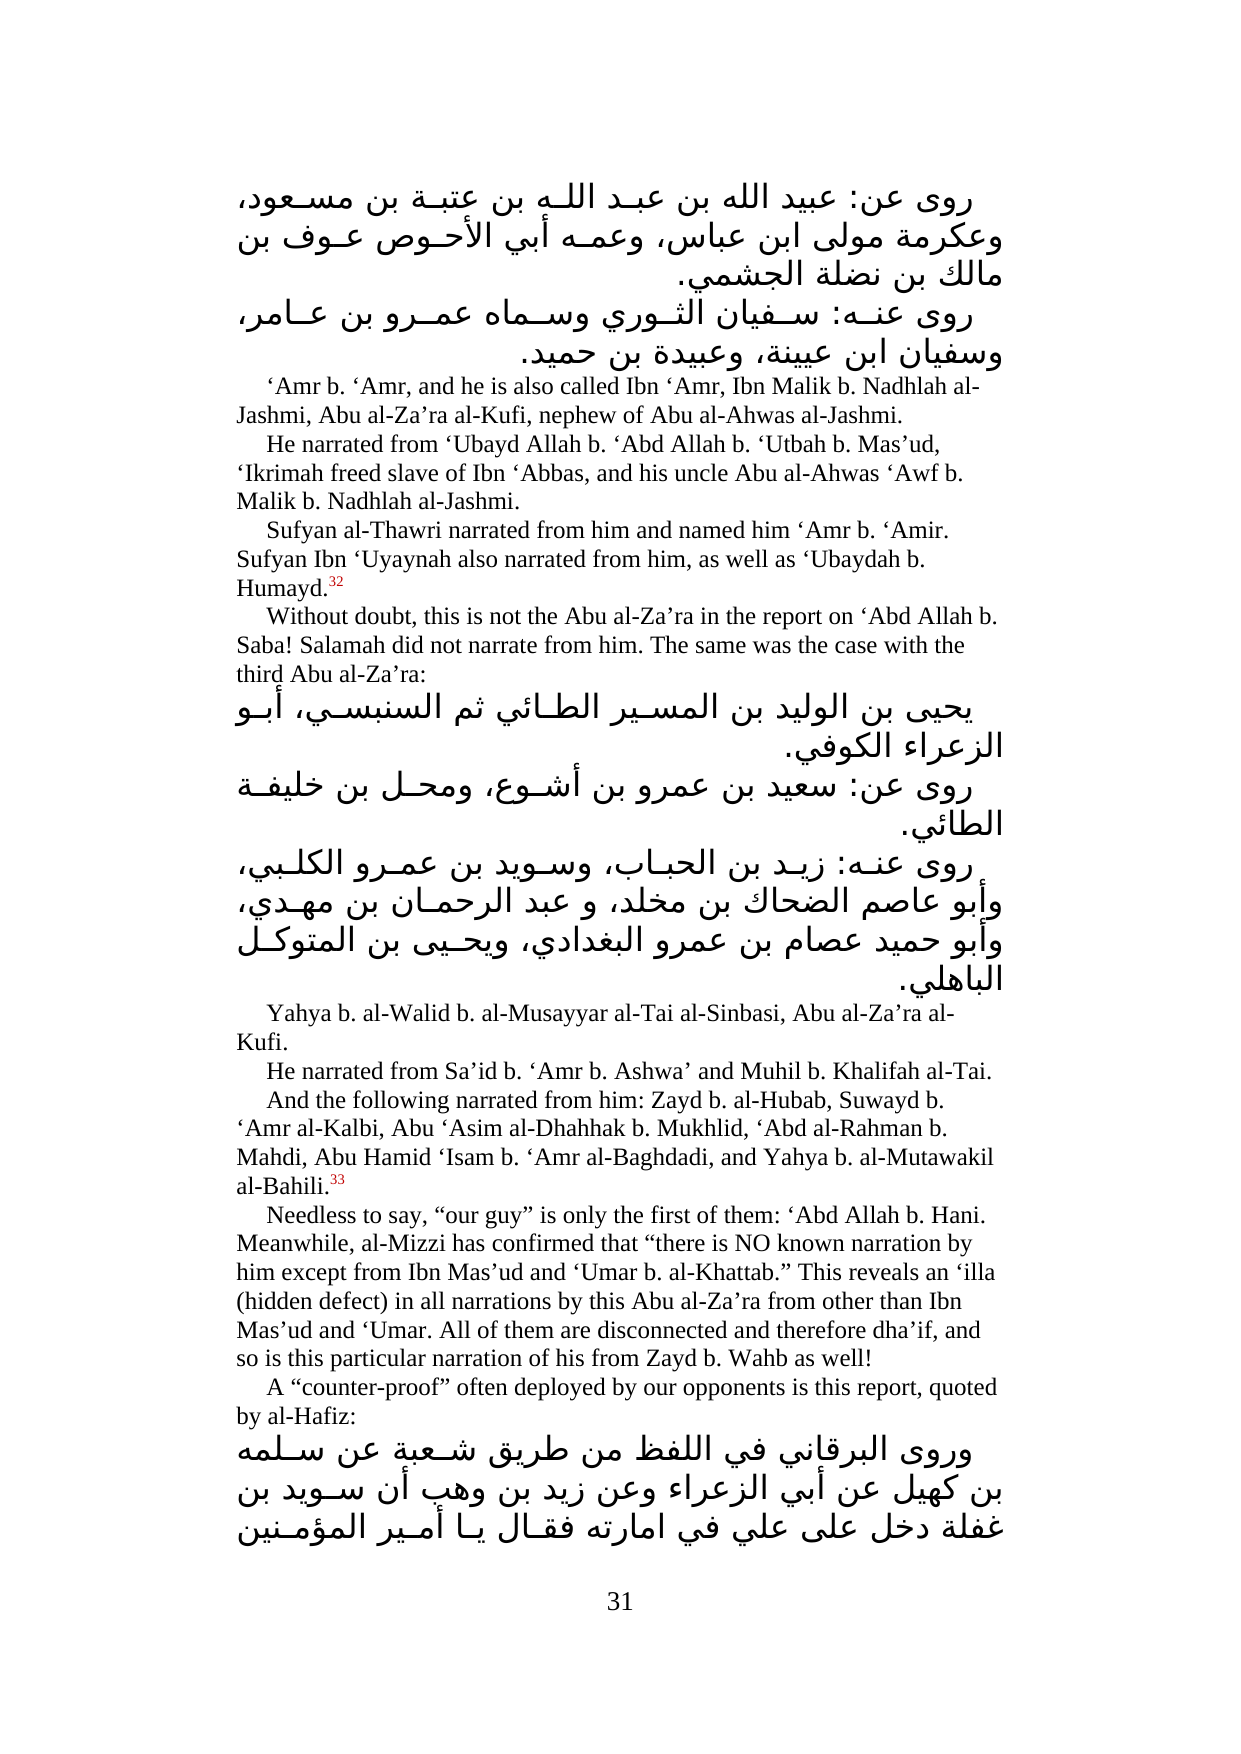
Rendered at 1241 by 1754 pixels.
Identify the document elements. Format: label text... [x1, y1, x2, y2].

text A “counter-proof” often deployed by our opponents is this report, quoted by al-Hafiz: [236, 1372, 1004, 1430]
text And the following narrated from him: Zayd b. al-Hubab, Suwayd b. ‘Amr al-Kalbi, Abu ‘Asim al-Dhahhak b. Mukhlid, ‘Abd al-Rahman b. Mahdi, Abu Hamid ‘Isam b. ‘Amr al-Baghdadi, and Yahya b. al-Mutawakil al-Bahili.33 [236, 1085, 1004, 1200]
text Sufyan al-Thawri narrated from him and named him ‘Amr b. ‘Amir. Sufyan Ibn ‘Uyaynah also narrated from him, as well as ‘Ubaydah b. Humayd.32 [236, 515, 1004, 601]
text He narrated from Sa’id b. ‘Amr b. Ashwa’ and Muhil b. Khalifah al-Tai. [236, 1056, 1004, 1085]
text ‘Amr b. ‘Amr, and he is also called Ibn ‘Amr, Ibn Malik b. Nadhlah al-Jashmi, Abu al-Za’ra al-Kufi, nephew of Abu al-Ahwas al-Jashmi. [236, 371, 1004, 429]
text روى عنه: سفيان الثوري وسماه عمرو بن عامر، وسفيان ابن عيينة، وعبيدة بن حميد. [236, 294, 1004, 371]
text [236, 1430, 1004, 1546]
text روى عن: عبيد الله بن عبد الله بن عتبة بن مسعود، وعكرمة مولى ابن عباس، وعمه أبي الأحوص عوف بن مالك بن نضلة الجشمي. [236, 177, 1004, 294]
text يحيى بن الوليد بن المسير الطائي ثم السنبسي، أبو الزعراء الكوفي. [236, 688, 1004, 765]
text He narrated from ‘Ubayd Allah b. ‘Abd Allah b. ‘Utbah b. Mas’ud, ‘Ikrimah freed slave of Ibn ‘Abbas, and his uncle Abu al-Ahwas ‘Awf b. Malik b. Nadhlah al-Jashmi. [236, 429, 1004, 515]
text روى عن: سعيد بن عمرو بن أشوع، ومحل بن خليفة الطائي. [236, 765, 1004, 843]
text Needless to say, “our guy” is only the first of them: ‘Abd Allah b. Hani. Meanwhile, al-Mizzi has confirmed that “there is NO known narration by him except from Ibn Mas’ud and ‘Umar b. al-Khattab.” This reveals an ‘illa (hidden defect) in all narrations by this Abu al-Za’ra from other than Ibn Mas’ud and ‘Umar. All of them are disconnected and therefore dha’if, and so is this particular narration of his from Zayd b. Wahb as well! [236, 1200, 1004, 1372]
text روى عنه: زيد بن الحباب، وسويد بن عمرو الكلبي، وأبو عاصم الضحاك بن مخلد، و عبد الرحمان بن مهدي، وأبو حميد عصام بن عمرو البغدادي، ويحيى بن المتوكل الباهلي. [236, 843, 1004, 998]
text Yahya b. al-Walid b. al-Musayyar al-Tai al-Sinbasi, Abu al-Za’ra al-Kufi. [236, 998, 1004, 1056]
text Without doubt, this is not the Abu al-Za’ra in the report on ‘Abd Allah b. Saba! Salamah did not narrate from him. The same was the case with the third Abu al-Za’ra: [236, 601, 1004, 688]
